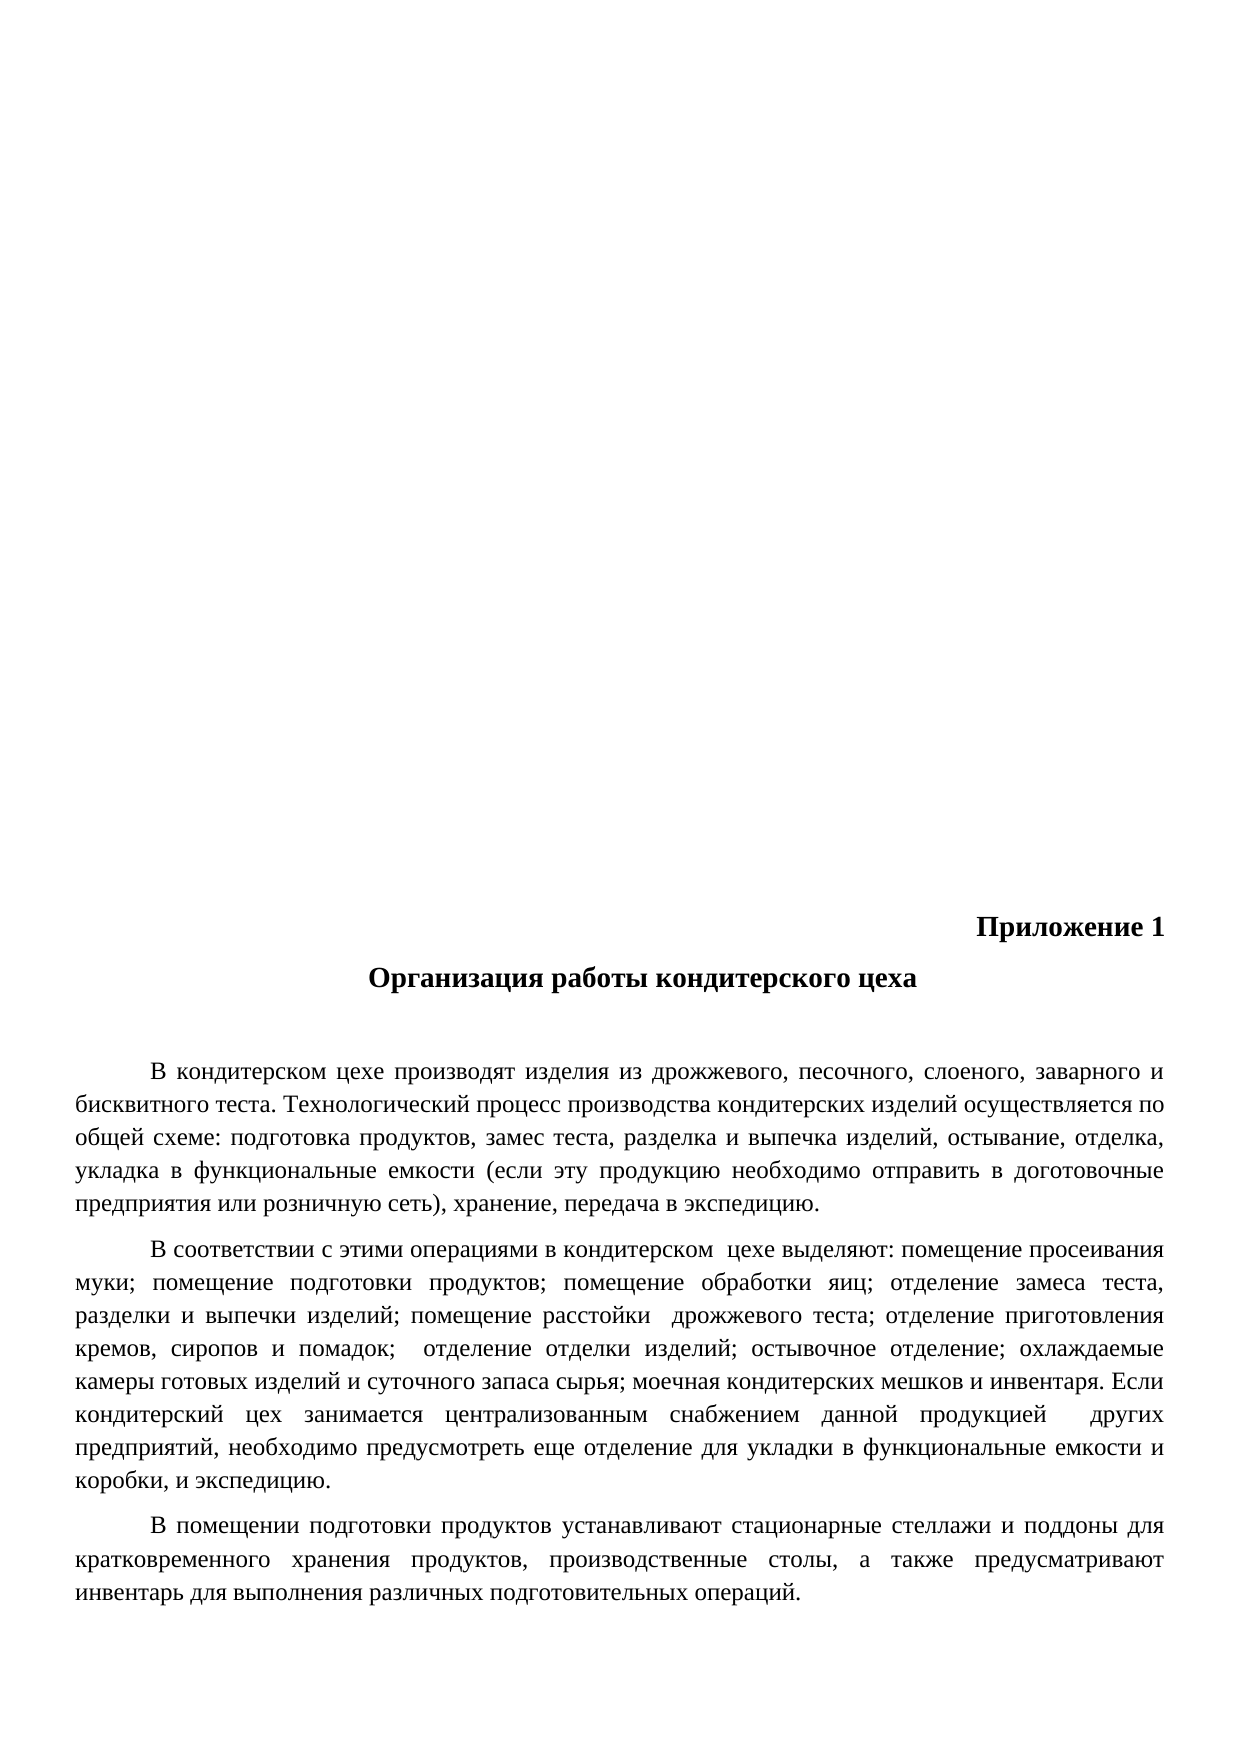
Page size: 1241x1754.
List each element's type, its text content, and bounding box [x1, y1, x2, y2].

text Приложение 1 [112, 909, 1165, 942]
text В соответствии с этими операциями в кондитерском цехе выделяют: помещение просеивания муки; помещение подготовки продуктов; помещение обработки яиц; отделение замеса теста, разделки и выпечки изделий; помещение расстойки дрожжевого теста; отделение приготовления кремов, сиропов и помадок; отделение отделки изделий; остывочное отделение; охлаждаемые камеры готовых изделий и суточного запаса сырья; моечная кондитерских мешков и инвентаря. Если кондитерский цех занимается централизованным снабжением данной продукцией других предприятий, необходимо предусмотреть еще отделение для укладки в функциональные емкости и коробки, и экспедицию. [75, 1234, 1165, 1494]
text Организация работы кондитерского цеха [112, 960, 1165, 993]
text В помещении подготовки продуктов устанавливают стационарные стеллажи и поддоны для кратковременного хранения продуктов, производственные столы, а также предусматривают инвентарь для выполнения различных подготовительных операций. [75, 1511, 1165, 1605]
text В кондитерском цехе производят изделия из дрожжевого, песочного, слоеного, заварного и бисквитного теста. Технологический процесс производства кондитерских изделий осуществляется по общей схеме: подготовка продуктов, замес теста, разделка и выпечка изделий, остывание, отделка, укладка в функциональные емкости (если эту продукцию необходимо отправить в доготовочные предприятия или розничную сеть), хранение, передача в экспедицию. [75, 1056, 1165, 1217]
